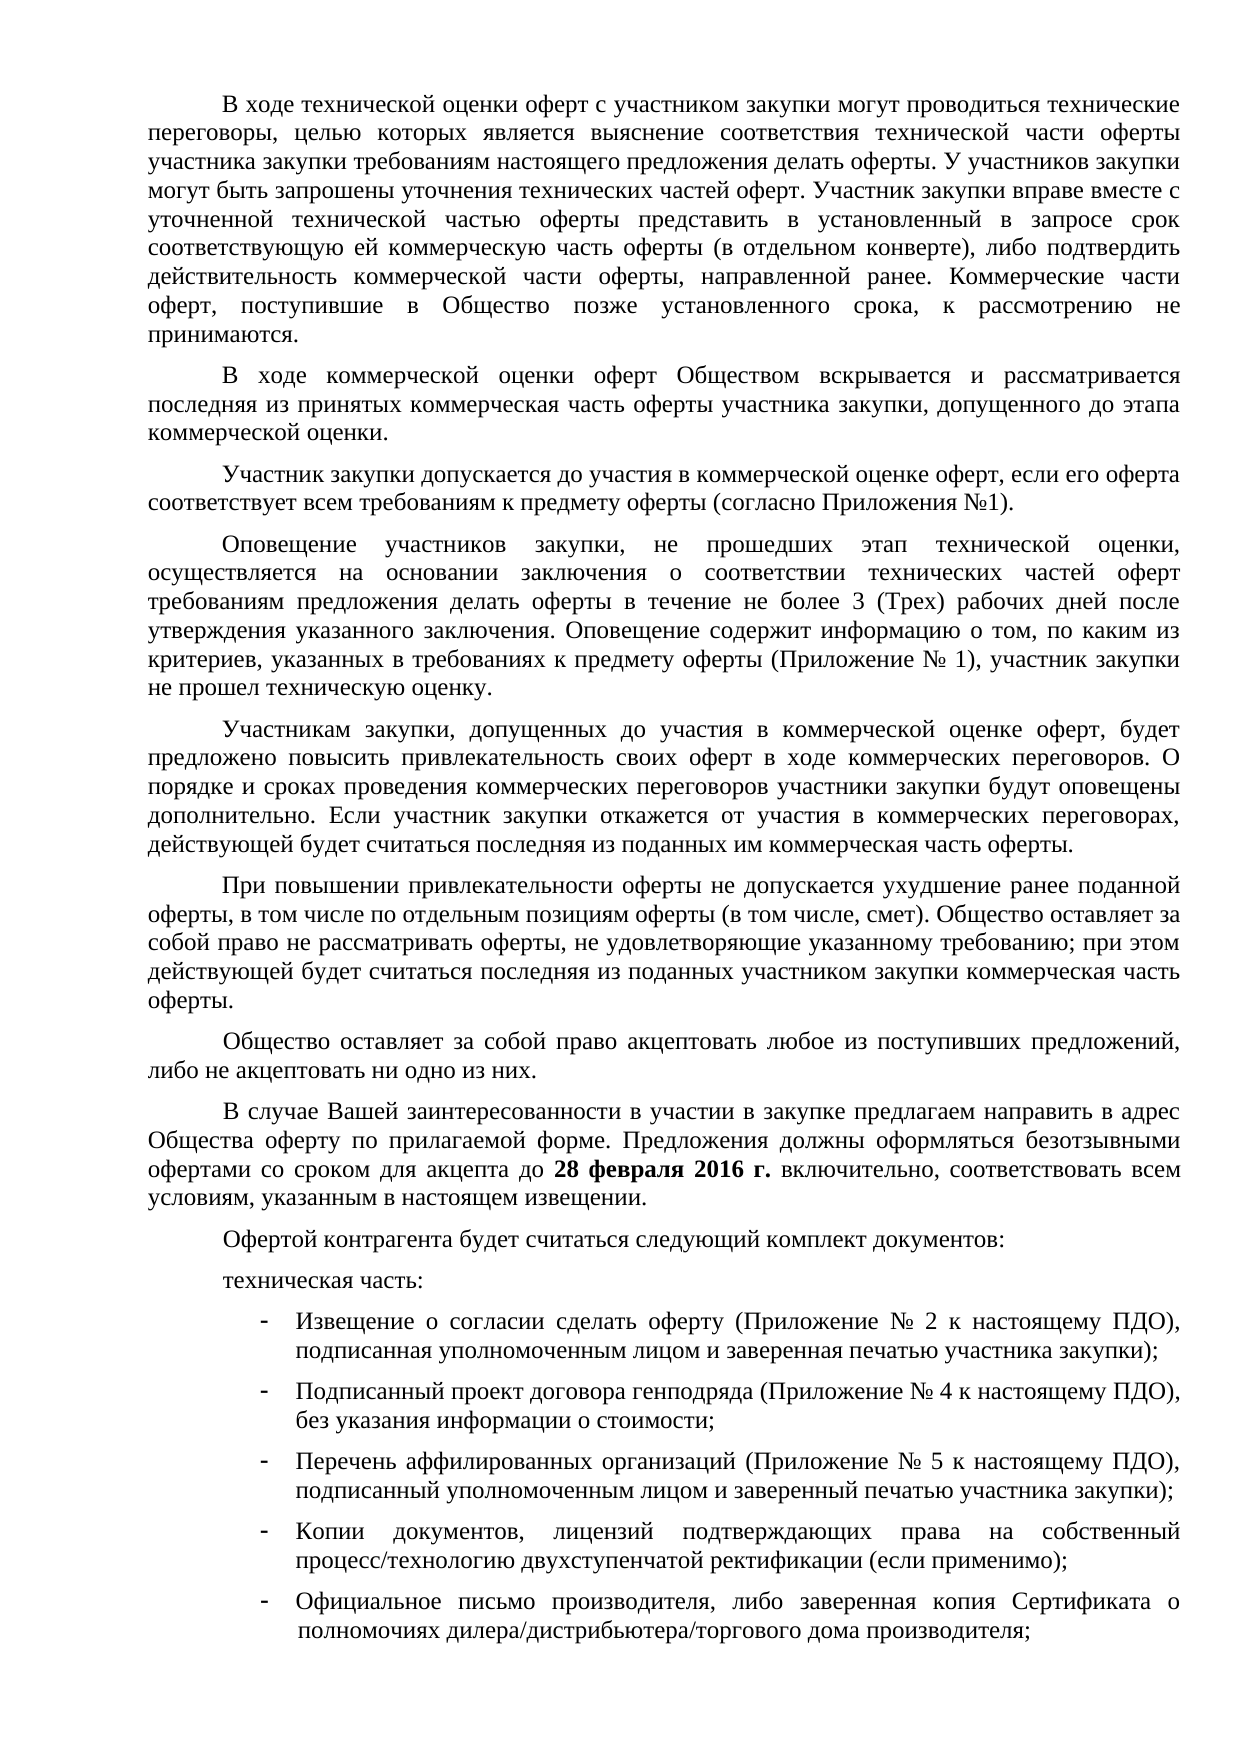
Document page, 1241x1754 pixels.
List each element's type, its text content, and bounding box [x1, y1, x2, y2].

text техническая часть: [148, 1265, 1181, 1294]
list Участникам закупки, допущенных до участия в коммерческой оценке оферт, будет предложено повысить привлекательность своих оферт в ходе коммерческих переговоров. О порядке и сроках проведения коммерческих переговоров участники закупки будут оповещены дополнительно. Если участник закупки откажется от участия в коммерческих переговорах, действующей будет считаться последняя из поданных им коммерческая часть оферты. [148, 714, 1181, 857]
list Участник закупки допускается до участия в коммерческой оценке оферт, если его оферта соответствует всем требованиям к предмету оферты (согласно Приложения №1). [148, 459, 1181, 516]
list Извещение о согласии сделать оферту (Приложение № 2 к настоящему ПДО), подписанная уполномоченным лицом и заверенная печатью участника закупки); [260, 1306, 1181, 1364]
list Официальное письмо производителя, либо заверенная копия Сертификата о полномочиях дилера/дистрибьютера/торгового дома производителя; [260, 1586, 1181, 1644]
list При повышении привлекательности оферты не допускается ухудшение ранее поданной оферты, в том числе по отдельным позициям оферты (в том числе, смет). Общество оставляет за собой право не рассматривать оферты, не удовлетворяющие указанному требованию; при этом действующей будет считаться последняя из поданных участником закупки коммерческая часть оферты. [148, 870, 1181, 1014]
list Копии документов, лицензий подтверждающих права на собственный процесс/технологию двухступенчатой ректификации (если применимо); [260, 1516, 1181, 1574]
list Перечень аффилированных организаций (Приложение № 5 к настоящему ПДО), подписанный уполномоченным лицом и заверенный печатью участника закупки); [260, 1446, 1181, 1504]
list В ходе технической оценки оферт с участником закупки могут проводиться технические переговоры, целью которых является выяснение соответствия технической части оферты участника закупки требованиям настоящего предложения делать оферты. У участников закупки могут быть запрошены уточнения технических частей оферт. Участник закупки вправе вместе с уточненной технической частью оферты представить в установленный в запросе срок соответствующую ей коммерческую часть оферты (в отдельном конверте), либо подтвердить действительность коммерческой части оферты, направленной ранее. Коммерческие части оферт, поступившие в Общество позже установленного срока, к рассмотрению не принимаются. [148, 89, 1181, 347]
list В ходе коммерческой оценки оферт Обществом вскрывается и рассматривается последняя из принятых коммерческая часть оферты участника закупки, допущенного до этапа коммерческой оценки. [148, 360, 1181, 446]
text Общество оставляет за собой право акцептовать любое из поступивших предложений, либо не акцептовать ни одно из них. [148, 1026, 1181, 1084]
text В случае Вашей заинтересованности в участии в закупке предлагаем направить в адрес Общества оферту по прилагаемой форме. Предложения должны оформляться безотзывными офертами со сроком для акцепта до 28 февраля 2016 г. включительно, соответствовать всем условиям, указанным в настоящем извещении. [148, 1096, 1181, 1211]
text Офертой контрагента будет считаться следующий комплект документов: [148, 1224, 1181, 1252]
list Подписанный проект договора генподряда (Приложение № 4 к настоящему ПДО), без указания информации о стоимости; [260, 1376, 1181, 1434]
list Оповещение участников закупки, не прошедших этап технической оценки, осуществляется на основании заключения о соответствии технических частей оферт требованиям предложения делать оферты в течение не более 3 (Трех) рабочих дней после утверждения указанного заключения. Оповещение содержит информацию о том, по каким из критериев, указанных в требованиях к предмету оферты (Приложение № 1), участник закупки не прошел техническую оценку. [148, 529, 1181, 701]
